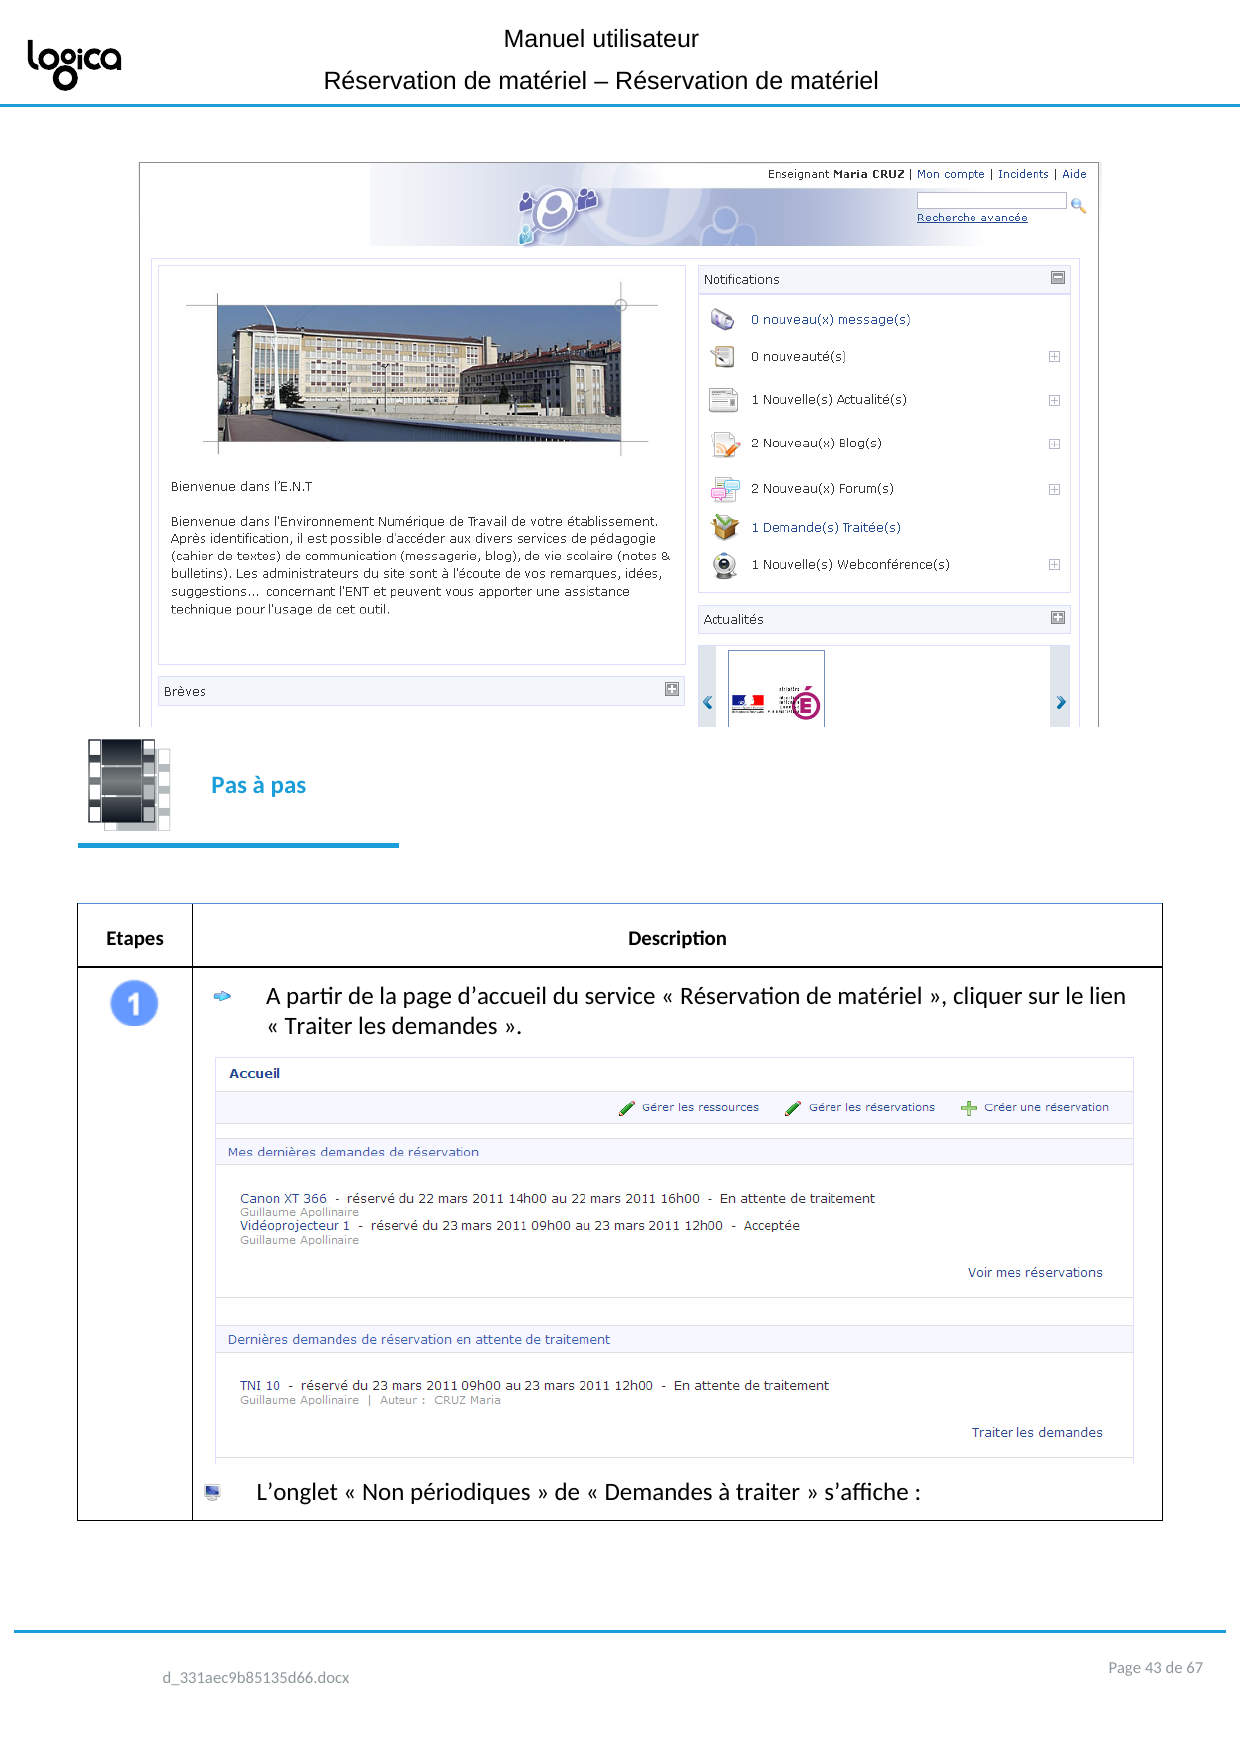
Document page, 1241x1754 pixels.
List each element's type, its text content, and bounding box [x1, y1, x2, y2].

table_cell [78, 968, 192, 1519]
table_header Pas à pas [200, 727, 399, 843]
picture [215, 1053, 1140, 1464]
table_header Etapes [78, 904, 192, 966]
picture [107, 979, 162, 1026]
table_header Description [193, 904, 1162, 966]
table_header [78, 727, 200, 843]
picture [204, 1484, 221, 1501]
picture [88, 739, 180, 831]
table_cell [193, 968, 1162, 1519]
picture [213, 987, 231, 1005]
picture [138, 162, 1102, 727]
